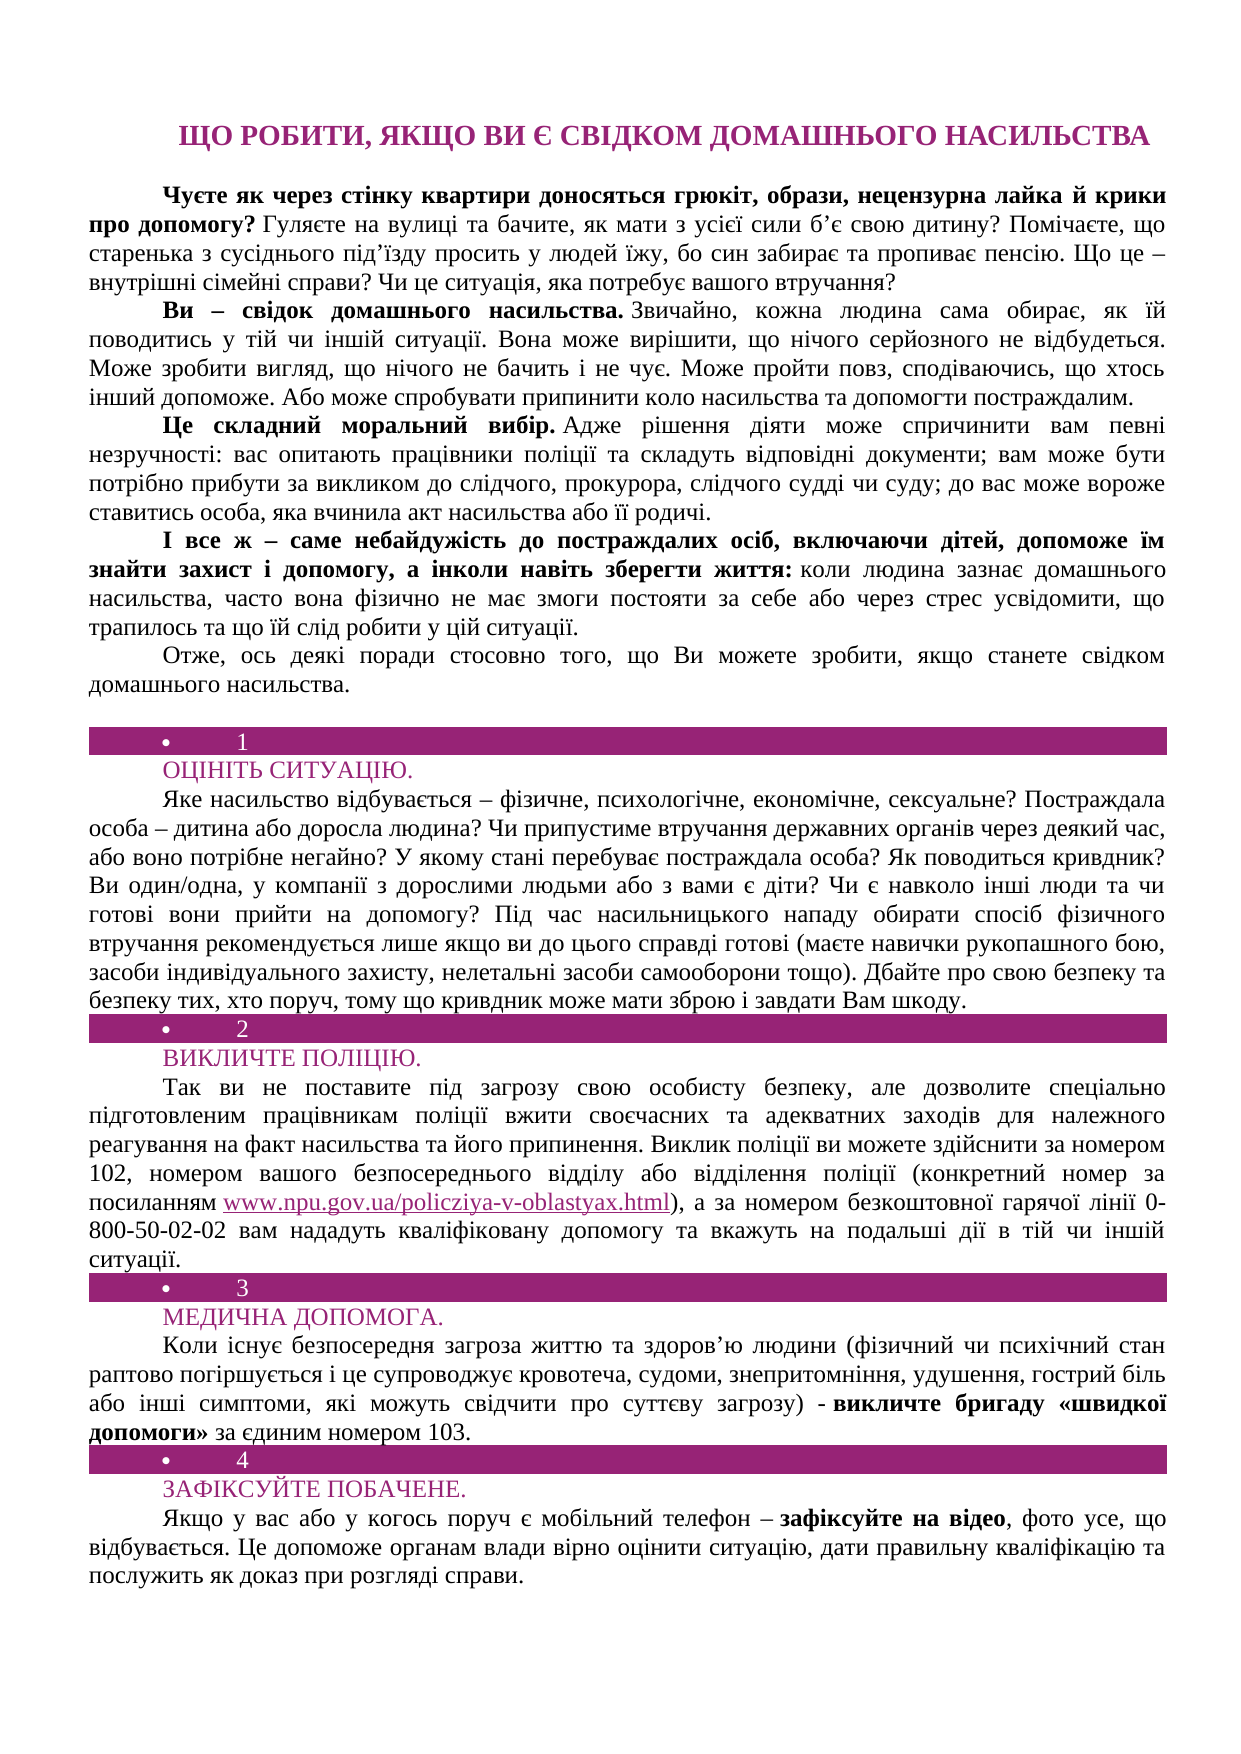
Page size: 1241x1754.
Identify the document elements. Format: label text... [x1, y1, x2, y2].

text Чуєте як через стінку квартири доносяться грюкіт, образи, нецензурна лайка й крики про допомогу? Гуляєте на вулиці та бачите, як мати з усієї сили б’є свою дитину? Помічаєте, що старенька з сусіднього під’їзду просить у людей їжу, бо син забирає та пропиває пенсію. Що це – внутрішні сімейні справи? Чи це ситуація, яка потребує вашого втручання? [89, 180, 1167, 295]
text ВИКЛИЧТЕ ПОЛІЦІЮ. [89, 1043, 1167, 1072]
list 1 [89, 727, 1167, 755]
text І все ж – саме небайдужість до постраждалих осіб, включаючи дітей, допоможе їм знайти захист і допомогу, а інколи навіть зберегти життя: коли людина зазнає домашнього насильства, часто вона фізично не має змоги постояти за себе або через стрес усвідомити, що трапилось та що їй слід робити у цій ситуації. [89, 525, 1167, 640]
text Коли існує безпосередня загроза життю та здоров’ю людини (фізичний чи психічний стан раптово погіршується і це супроводжує кровотеча, судоми, знепритомніння, удушення, гострий біль або інші симптоми, які можуть свідчити про суттєву загрозу) - викличте бригаду «швидкої допомоги» за єдиним номером 103. [89, 1330, 1167, 1445]
text ЩО РОБИТИ, якщо ви є свідком домашнього насильства [89, 118, 1167, 152]
text Отже, ось деякі поради стосовно того, що Ви можете зробити, якщо станете свідком домашнього насильства. [89, 640, 1167, 698]
text Так ви не поставите під загрозу свою особисту безпеку, але дозволите спеціально підготовленим працівникам поліції вжити своєчасних та адекватних заходів для належного реагування на факт насильства та його припинення. Виклик поліції ви можете здійснити за номером 102, номером вашого безпосереднього відділу або відділення поліції (конкретний номер за посиланням www.npu.gov.ua/policziya-v-oblastyax.html), а за номером безкоштовної гарячої лінії 0-800-50-02-02 вам нададуть кваліфіковану допомогу та вкажуть на подальші дії в тій чи іншій ситуації. [89, 1072, 1167, 1273]
list ОЦІНІТЬ СИТУАЦІЮ. [162, 755, 1167, 784]
text Якщо у вас або у когось поруч є мобільний телефон – зафіксуйте на відео, фото усе, що відбувається. Це допоможе органам влади вірно оцінити ситуацію, дати правильну кваліфікацію та послужить як доказ при розгляді справи. [89, 1503, 1167, 1589]
text Це складний моральний вибір. Адже рішення діяти може спричинити вам певні незручності: вас опитають працівники поліції та складуть відповідні документи; вам може бути потрібно прибути за викликом до слідчого, прокурора, слідчого судді чи суду; до вас може вороже ставитись особа, яка вчинила акт насильства або її родичі. [89, 410, 1167, 525]
text МЕДИЧНА ДОПОМОГА. [89, 1302, 1167, 1330]
text Яке насильство відбувається – фізичне, психологічне, економічне, сексуальне? Постраждала особа – дитина або доросла людина? Чи припустиме втручання державних органів через деякий час, або воно потрібне негайно? У якому стані перебуває постраждала особа? Як поводиться кривдник? Ви один/одна, у компанії з дорослими людьми або з вами є діти? Чи є навколо інші люди та чи готові вони прийти на допомогу? Під час насильницького нападу обирати спосіб фізичного втручання рекомендується лише якщо ви до цього справді готові (маєте навички рукопашного бою, засоби індивідуального захисту, нелетальні засоби самооборони тощо). Дбайте про свою безпеку та безпеку тих, хто поруч, тому що кривдник може мати зброю і завдати Вам шкоду. [89, 784, 1167, 1014]
list 3 [89, 1273, 1167, 1302]
text ЗАФІКСУЙТЕ ПОБАЧЕНЕ. [89, 1474, 1167, 1503]
list 2 [89, 1014, 1167, 1043]
text Ви – свідок домашнього насильства. Звичайно, кожна людина сама обирає, як їй поводитись у тій чи іншій ситуації. Вона може вирішити, що нічого серйозного не відбудеться. Може зробити вигляд, що нічого не бачить і не чує. Може пройти повз, сподіваючись, що хтось інший допоможе. Або може спробувати припинити коло насильства та допомогти постраждалим. [89, 295, 1167, 410]
list 4 [89, 1445, 1167, 1474]
